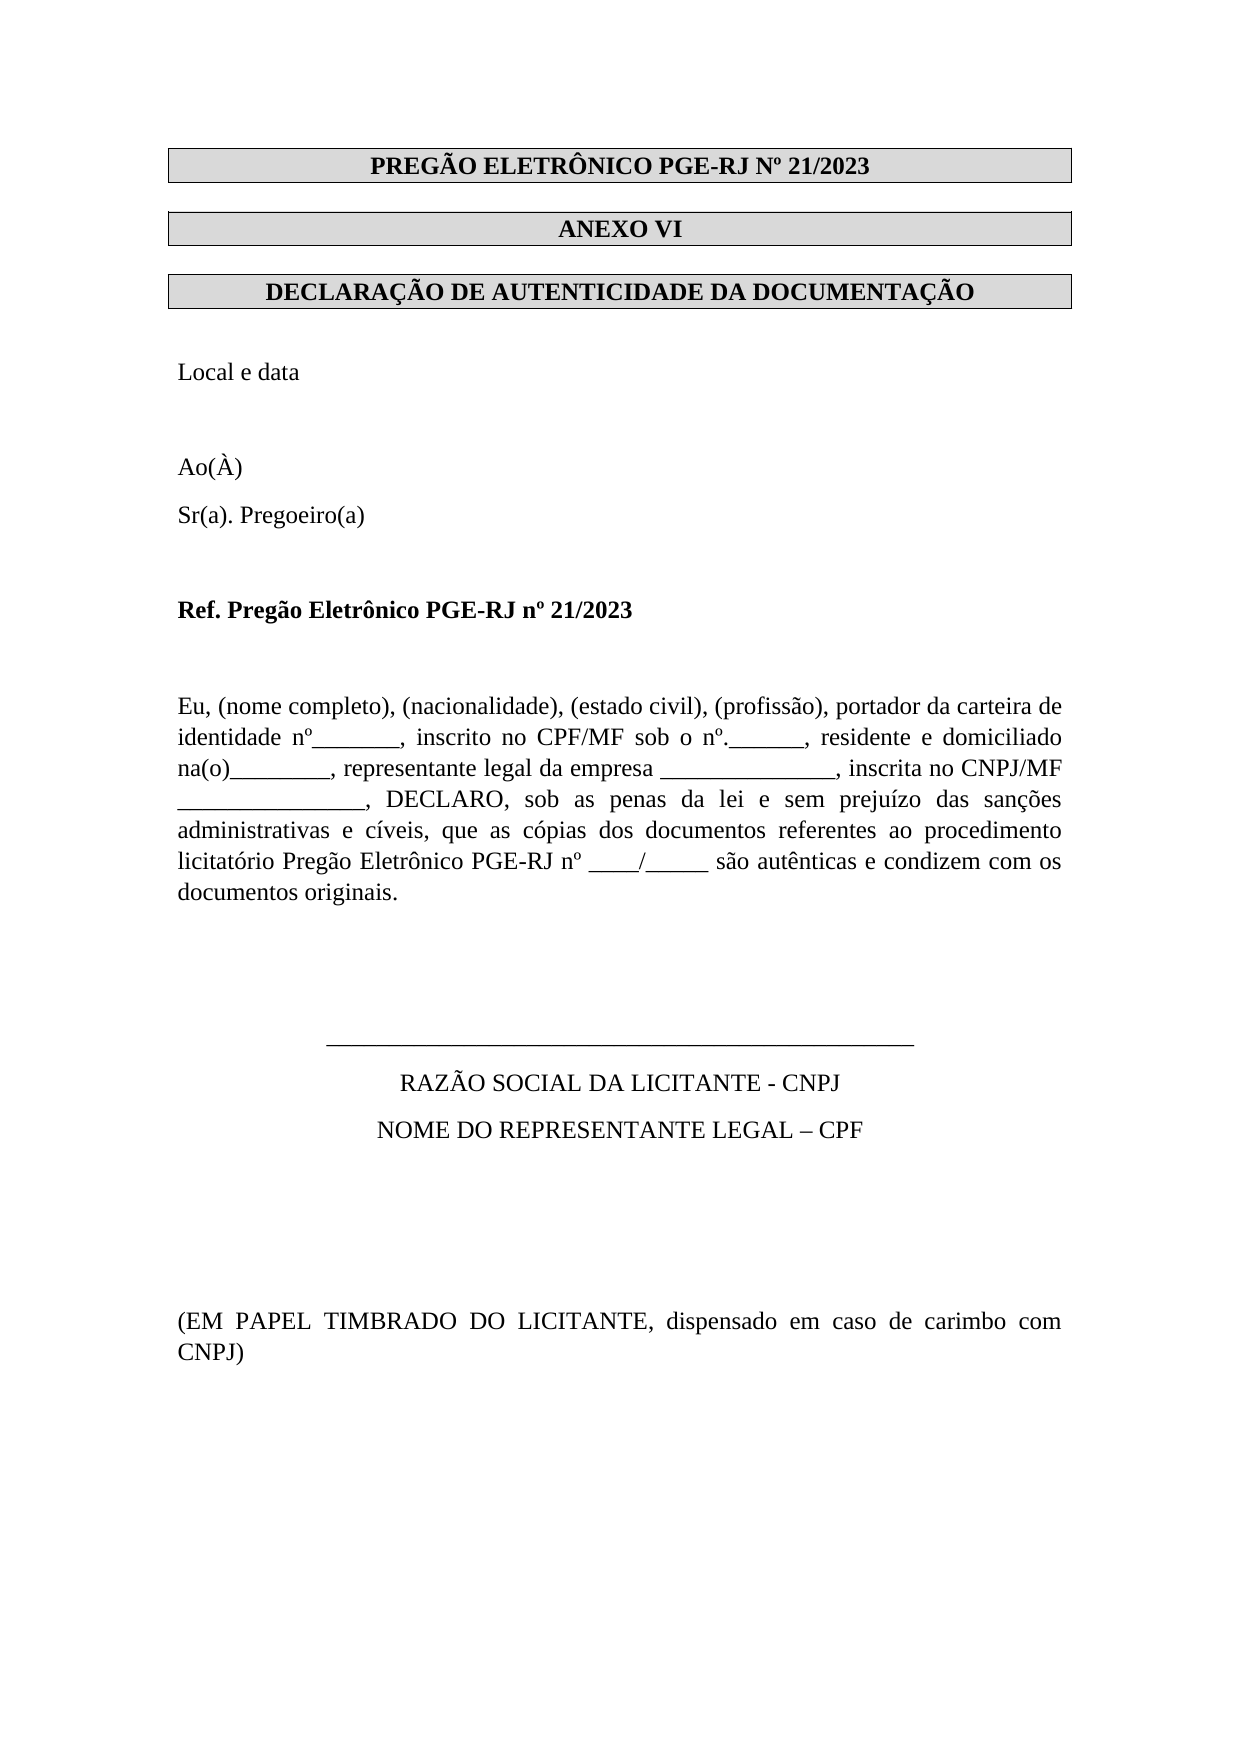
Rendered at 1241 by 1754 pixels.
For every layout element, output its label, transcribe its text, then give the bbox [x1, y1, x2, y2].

text RAZÃO SOCIAL DA LICITANTE - CNPJ [177, 1068, 1063, 1097]
text (EM PAPEL TIMBRADO DO LICITANTE, dispensado em caso de carimbo com CNPJ) [177, 1306, 1063, 1366]
text PREGÃO ELETRÔNICO PGE-RJ Nº 21/2023 [169, 149, 1071, 182]
text Ao(À) [177, 452, 1063, 481]
text ANEXO VI [169, 213, 1071, 245]
text Ref. Pregão Eletrônico PGE-RJ nº 21/2023 [177, 595, 1063, 624]
text DECLARAÇÃO DE AUTENTICIDADE DA DOCUMENTAÇÃO [169, 275, 1071, 308]
text _______________________________________________ [177, 1020, 1063, 1049]
text Eu, (nome completo), (nacionalidade), (estado civil), (profissão), portador da carteira de identidade nº_______, inscrito no CPF/MF sob o nº.______, residente e domiciliado na(o)________, representante legal da empresa ______________, inscrita no CNPJ/MF _______________, DECLARO, sob as penas da lei e sem prejuízo das sanções administrativas e cíveis, que as cópias dos documentos referentes ao procedimento licitatório Pregão Eletrônico PGE-RJ nº ____/_____ são autênticas e condizem com os documentos originais. [177, 691, 1063, 906]
text Sr(a). Pregoeiro(a) [177, 500, 1063, 529]
text Local e data [177, 357, 1063, 386]
text NOME DO REPRESENTANTE LEGAL – CPF [177, 1116, 1063, 1144]
